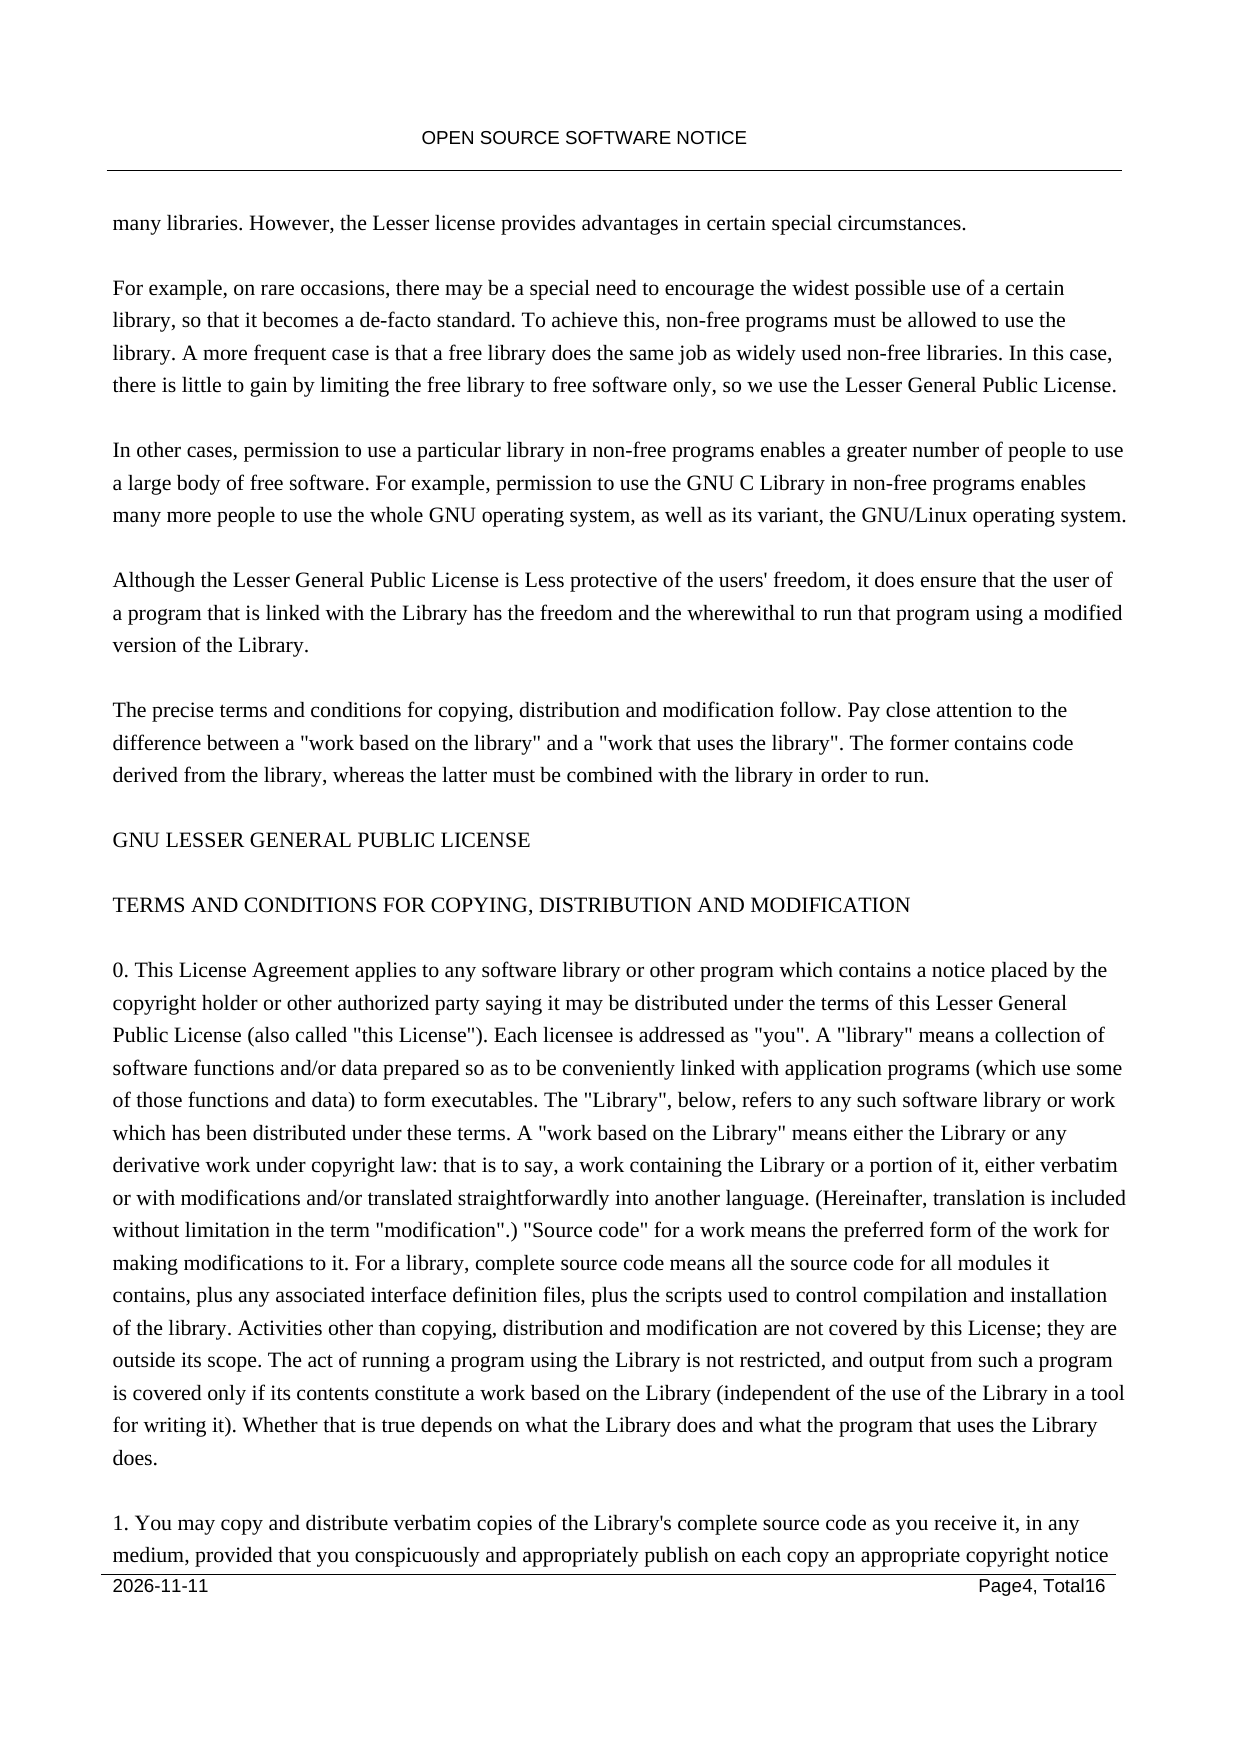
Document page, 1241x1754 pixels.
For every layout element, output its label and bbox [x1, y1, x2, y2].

text [112, 206, 1128, 1571]
